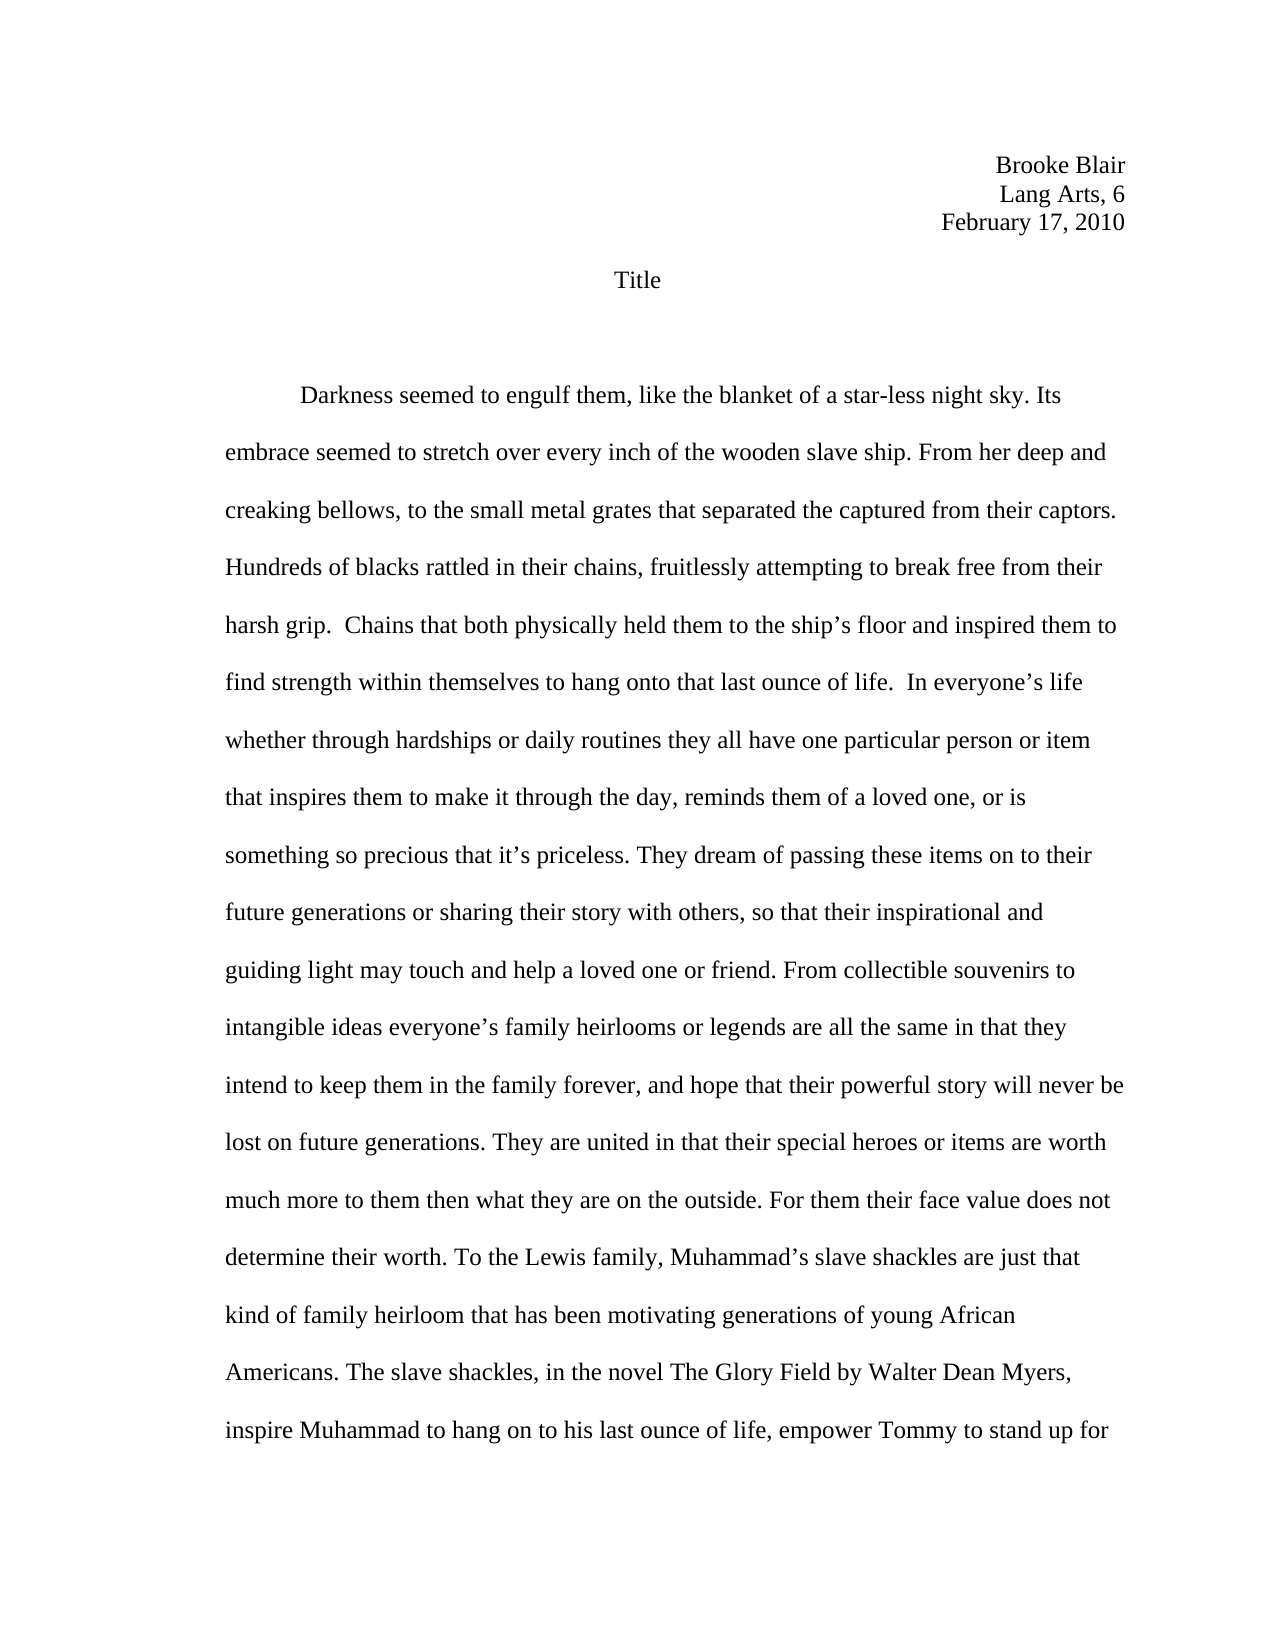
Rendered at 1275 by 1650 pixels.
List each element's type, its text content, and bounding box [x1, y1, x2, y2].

text Title [150, 265, 1125, 294]
text Lang Arts, 6 [150, 179, 1125, 207]
text February 17, 2010 [150, 207, 1125, 236]
text Brooke Blair [150, 150, 1125, 179]
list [225, 380, 1125, 1444]
